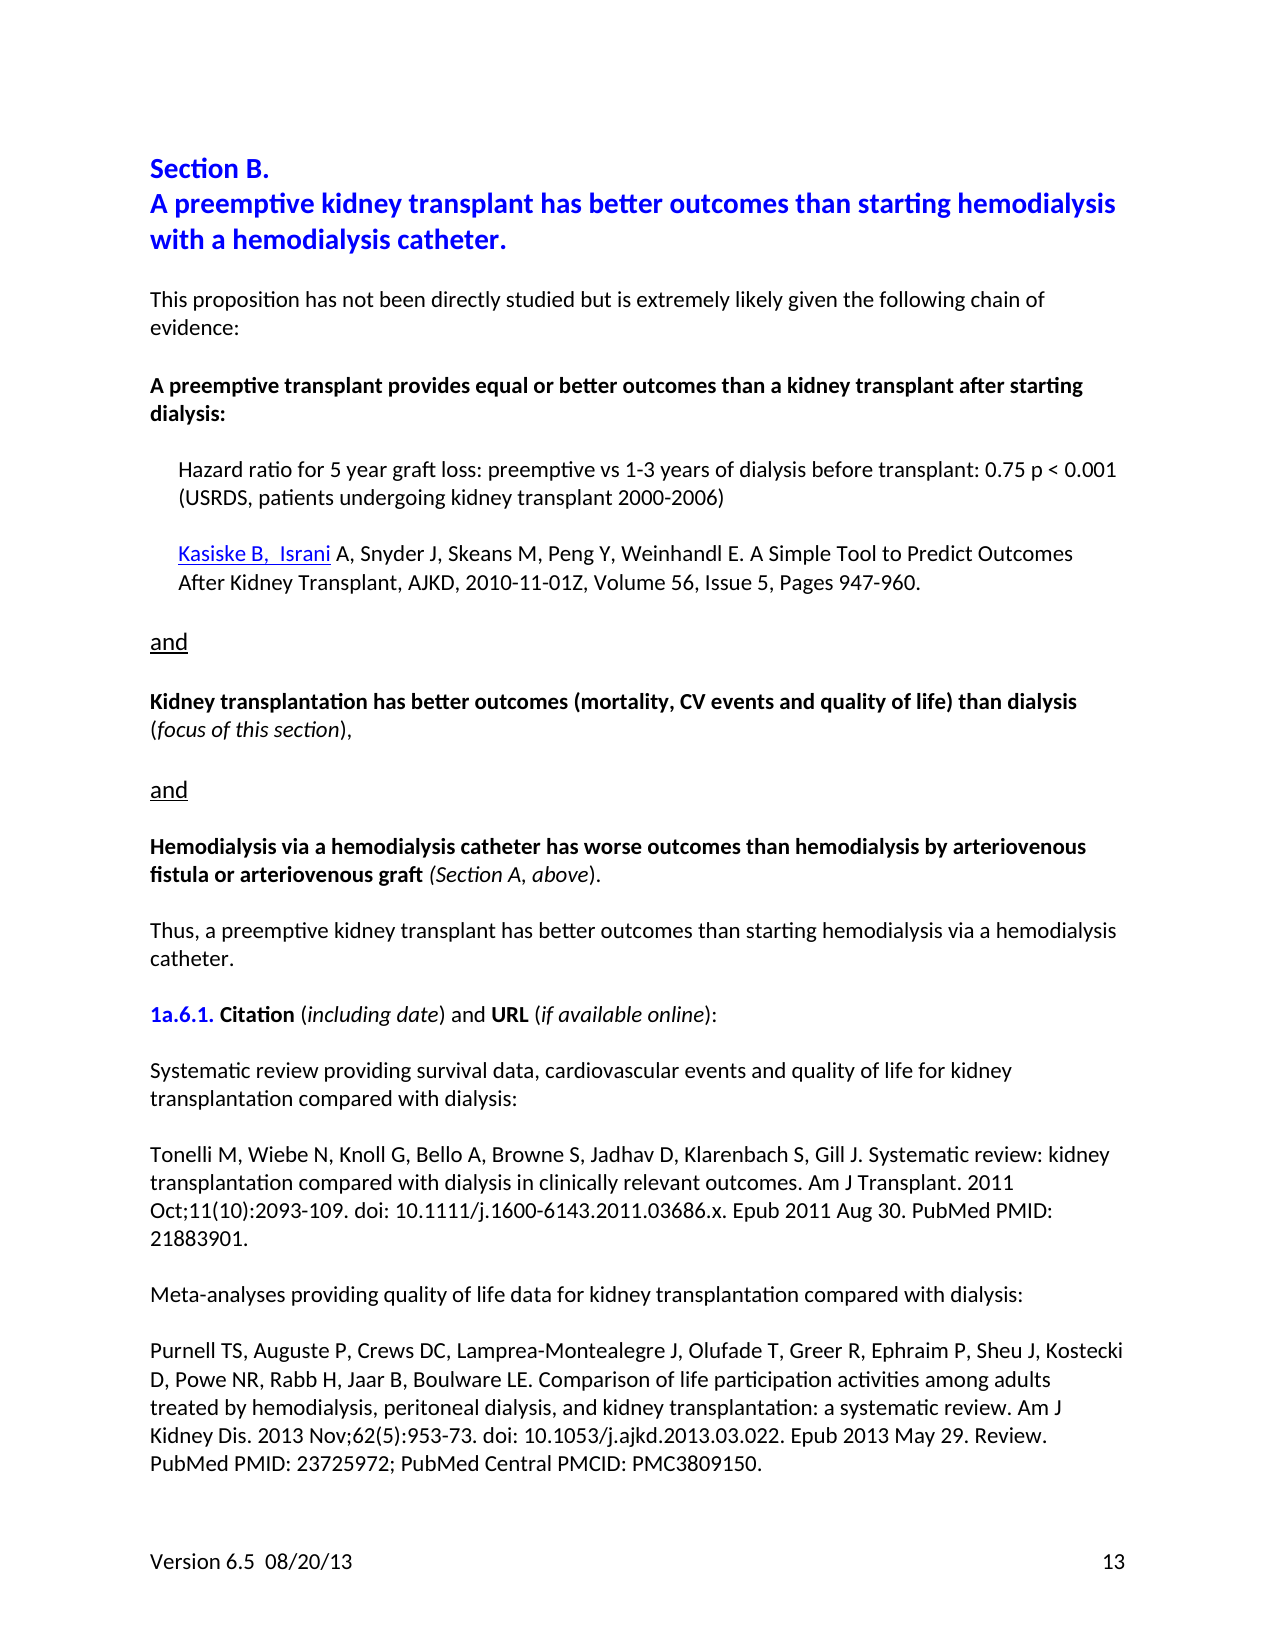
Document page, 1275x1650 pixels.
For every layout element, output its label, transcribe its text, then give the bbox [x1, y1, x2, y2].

text 1a.6.1. Citation (including date) and URL (if available online): [150, 1000, 1125, 1028]
text Thus, a preemptive kidney transplant has better outcomes than starting hemodialysis via a hemodialysis catheter. [150, 916, 1125, 972]
text Section B. [150, 150, 1125, 186]
text and [150, 774, 1125, 804]
text Kasiske B, Israni A, Snyder J, Skeans M, Peng Y, Weinhandl E. A Simple Tool to Predict Outcomes After Kidney Transplant, AJKD, 2010-11-01Z, Volume 56, Issue 5, Pages 947-960. [178, 539, 1125, 596]
text This proposition has not been directly studied but is extremely likely given the following chain of evidence: [150, 285, 1125, 341]
text Meta-analyses providing quality of life data for kidney transplantation compared with dialysis: [150, 1281, 1125, 1309]
text Hazard ratio for 5 year graft loss: preemptive vs 1-3 years of dialysis before transplant: 0.75 p < 0.001 (USRDS, patients undergoing kidney transplant 2000-2006) [178, 456, 1125, 512]
text Systematic review providing survival data, cardiovascular events and quality of life for kidney transplantation compared with dialysis: [150, 1056, 1125, 1112]
text Purnell TS, Auguste P, Crews DC, Lamprea-Montealegre J, Olufade T, Greer R, Ephraim P, Sheu J, Kostecki D, Powe NR, Rabb H, Jaar B, Boulware LE. Comparison of life participation activities among adults treated by hemodialysis, peritoneal dialysis, and kidney transplantation: a systematic review. Am J Kidney Dis. 2013 Nov;62(5):953-73. doi: 10.1053/j.ajkd.2013.03.022. Epub 2013 May 29. Review. PubMed PMID: 23725972; PubMed Central PMCID: PMC3809150. [150, 1337, 1125, 1477]
text and [150, 626, 1125, 657]
text Tonelli M, Wiebe N, Knoll G, Bello A, Browne S, Jadhav D, Klarenbach S, Gill J. Systematic review: kidney transplantation compared with dialysis in clinically relevant outcomes. Am J Transplant. 2011 Oct;11(10):2093-109. doi: 10.1111/j.1600-6143.2011.03686.x. Epub 2011 Aug 30. PubMed PMID: 21883901. [150, 1141, 1125, 1253]
text Kidney transplantation has better outcomes (mortality, CV events and quality of life) than dialysis (focus of this section), [150, 687, 1125, 743]
text Hemodialysis via a hemodialysis catheter has worse outcomes than hemodialysis by arteriovenous fistula or arteriovenous graft (Section A, above). [150, 832, 1125, 888]
text A preemptive transplant provides equal or better outcomes than a kidney transplant after starting dialysis: [150, 371, 1125, 427]
text A preemptive kidney transplant has better outcomes than starting hemodialysis with a hemodialysis catheter. [150, 186, 1125, 257]
